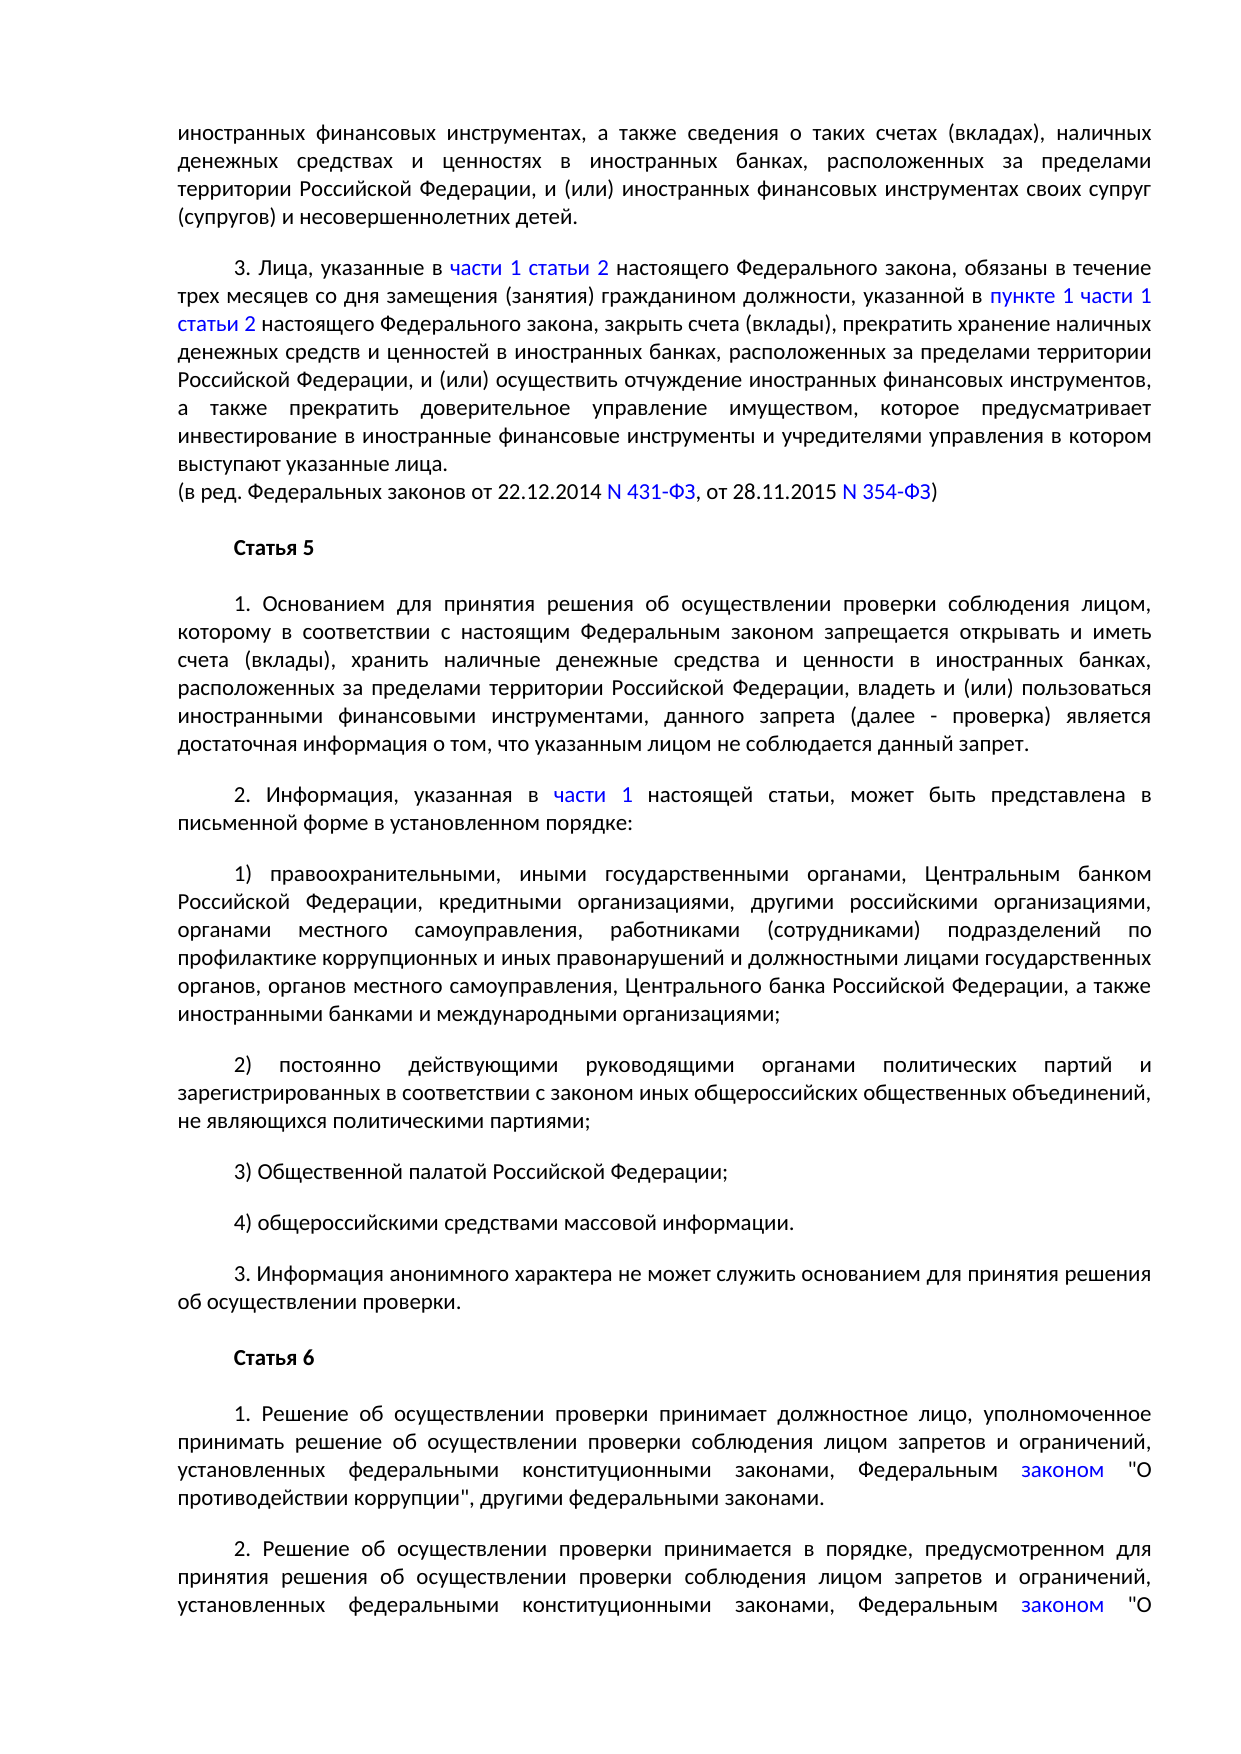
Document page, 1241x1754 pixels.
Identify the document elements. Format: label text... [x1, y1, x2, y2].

text 3) Общественной палатой Российской Федерации; [177, 1157, 1152, 1185]
text 1. Основанием для принятия решения об осуществлении проверки соблюдения лицом, которому в соответствии с настоящим Федеральным законом запрещается открывать и иметь счета (вклады), хранить наличные денежные средства и ценности в иностранных банках, расположенных за пределами территории Российской Федерации, владеть и (или) пользоваться иностранными финансовыми инструментами, данного запрета (далее - проверка) является достаточная информация о том, что указанным лицом не соблюдается данный запрет. [177, 589, 1152, 757]
title Статья 5 [177, 533, 1152, 561]
text (в ред. Федеральных законов от 22.12.2014 N 431-ФЗ, от 28.11.2015 N 354-ФЗ) [177, 477, 1152, 505]
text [177, 118, 1152, 230]
text 2. Информация, указанная в части 1 настоящей статьи, может быть представлена в письменной форме в установленном порядке: [177, 780, 1152, 836]
text 3. Информация анонимного характера не может служить основанием для принятия решения об осуществлении проверки. [177, 1259, 1152, 1315]
text 1) правоохранительными, иными государственными органами, Центральным банком Российской Федерации, кредитными организациями, другими российскими организациями, органами местного самоуправления, работниками (сотрудниками) подразделений по профилактике коррупционных и иных правонарушений и должностными лицами государственных органов, органов местного самоуправления, Центрального банка Российской Федерации, а также иностранными банками и международными организациями; [177, 859, 1152, 1027]
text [177, 1534, 1152, 1618]
text 2) постоянно действующими руководящими органами политических партий и зарегистрированных в соответствии с законом иных общероссийских общественных объединений, не являющихся политическими партиями; [177, 1050, 1152, 1134]
text 1. Решение об осуществлении проверки принимает должностное лицо, уполномоченное принимать решение об осуществлении проверки соблюдения лицом запретов и ограничений, установленных федеральными конституционными законами, Федеральным законом "О противодействии коррупции", другими федеральными законами. [177, 1399, 1152, 1511]
text 4) общероссийскими средствами массовой информации. [177, 1208, 1152, 1236]
title Статья 6 [177, 1343, 1152, 1371]
text 3. Лица, указанные в части 1 статьи 2 настоящего Федерального закона, обязаны в течение трех месяцев со дня замещения (занятия) гражданином должности, указанной в пункте 1 части 1 статьи 2 настоящего Федерального закона, закрыть счета (вклады), прекратить хранение наличных денежных средств и ценностей в иностранных банках, расположенных за пределами территории Российской Федерации, и (или) осуществить отчуждение иностранных финансовых инструментов, а также прекратить доверительное управление имуществом, которое предусматривает инвестирование в иностранные финансовые инструменты и учредителями управления в котором выступают указанные лица. [177, 253, 1152, 477]
